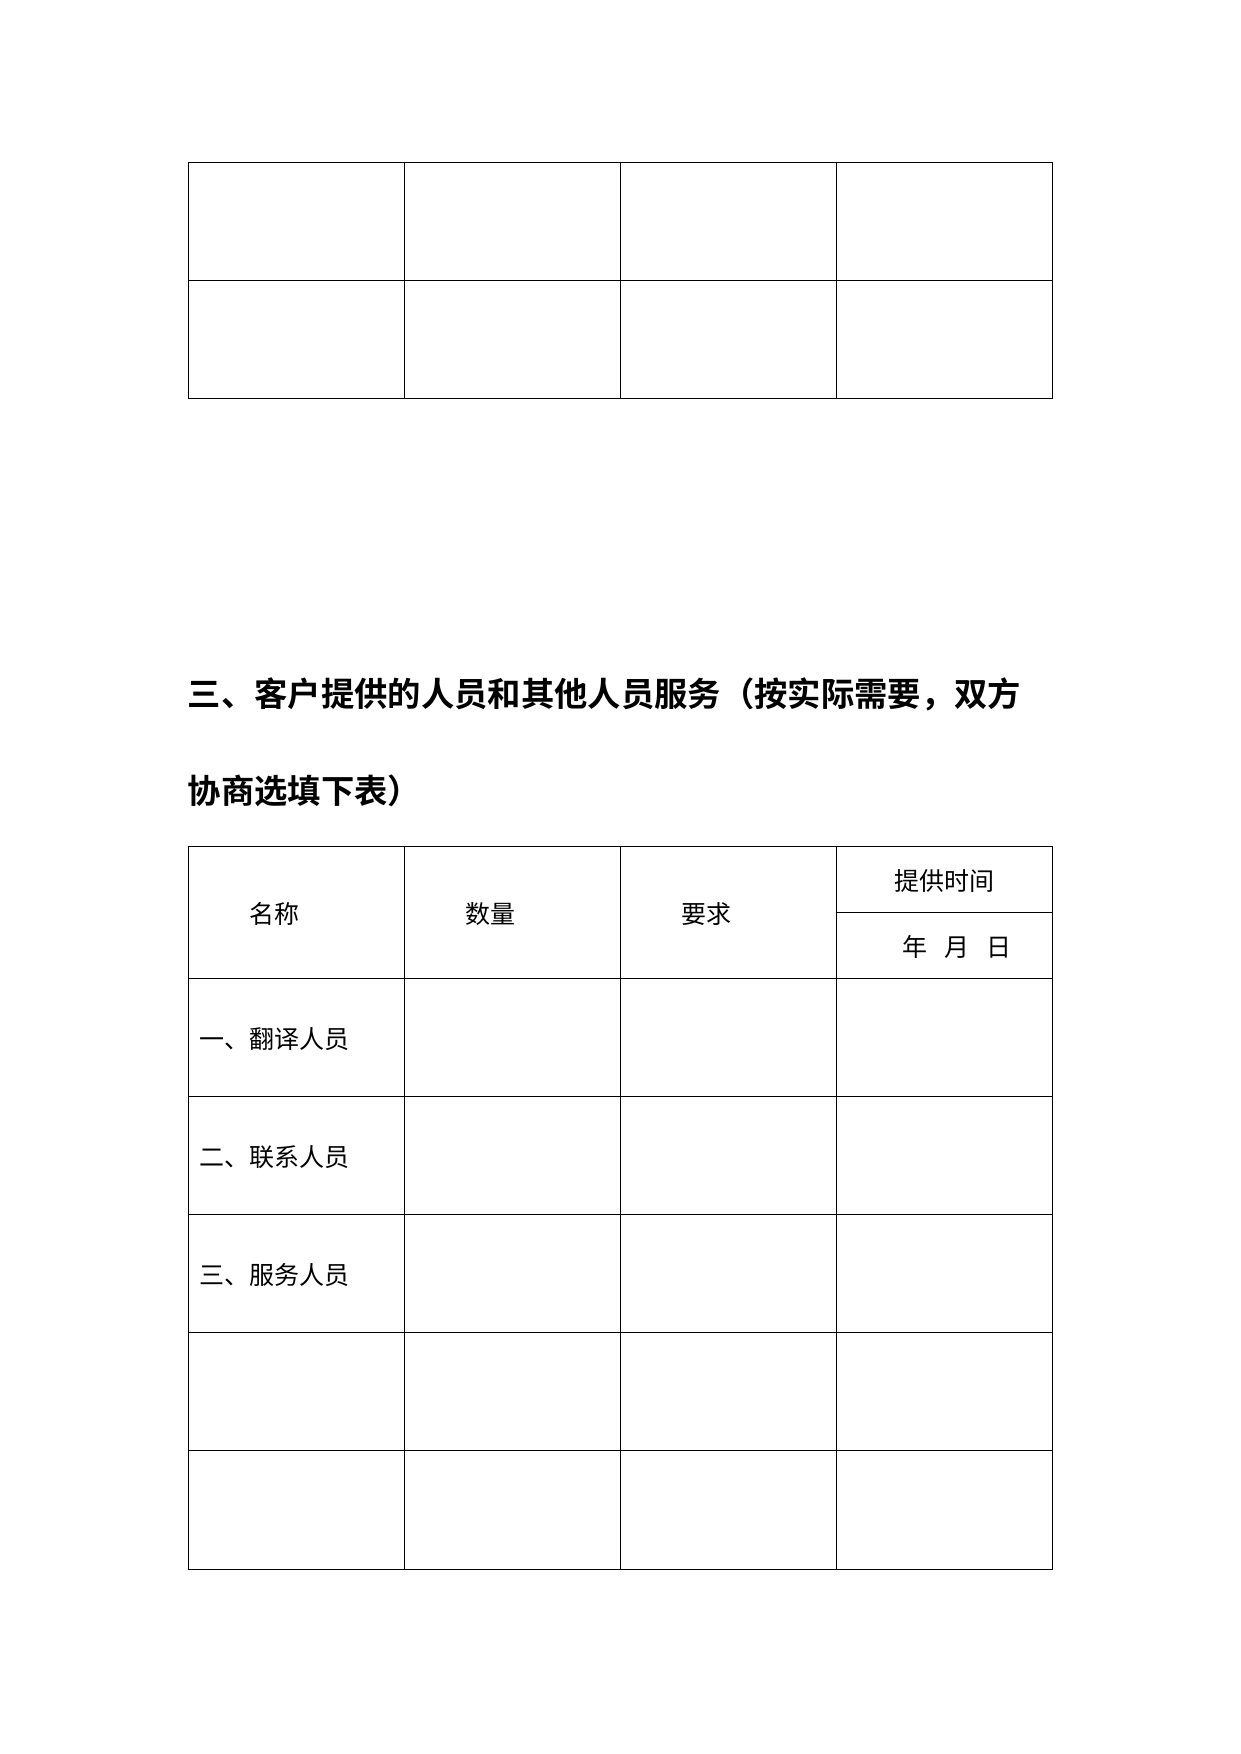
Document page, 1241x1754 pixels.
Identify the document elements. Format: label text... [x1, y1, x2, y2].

table_header 要求 [621, 847, 836, 978]
table_header 提供时间 [837, 847, 1052, 912]
table_cell 二、联系人员 [189, 1097, 404, 1214]
table_cell [837, 281, 1052, 398]
table_header 名称 [189, 847, 404, 978]
table_cell [837, 1097, 1052, 1214]
table_cell [837, 1215, 1052, 1332]
table_cell [837, 979, 1052, 1096]
table_cell [405, 1215, 620, 1332]
table_cell [837, 1451, 1052, 1568]
table_cell 年 月 日 [837, 913, 1052, 978]
table_cell [621, 1333, 836, 1450]
table_cell [621, 979, 836, 1096]
table_cell 三、服务人员 [189, 1215, 404, 1332]
subtitle 三、客户提供的人员和其他人员服务（按实际需要，双方协商选填下表） [187, 659, 1053, 822]
table_cell [621, 1451, 836, 1568]
table_cell [837, 163, 1052, 280]
table_cell [621, 1097, 836, 1214]
table_cell [621, 281, 836, 398]
table_cell [405, 1333, 620, 1450]
table_cell [405, 1451, 620, 1568]
table_cell 一、翻译人员 [189, 979, 404, 1096]
table_cell [405, 979, 620, 1096]
table_cell [621, 1215, 836, 1332]
table_cell [837, 1333, 1052, 1450]
table_header 数量 [405, 847, 620, 978]
table_cell [405, 1097, 620, 1214]
table_cell [189, 281, 404, 398]
table_cell [405, 163, 620, 280]
table_cell [189, 1451, 404, 1568]
table_cell [621, 163, 836, 280]
table_cell [405, 281, 620, 398]
table_cell [189, 163, 404, 280]
table_cell [189, 1333, 404, 1450]
